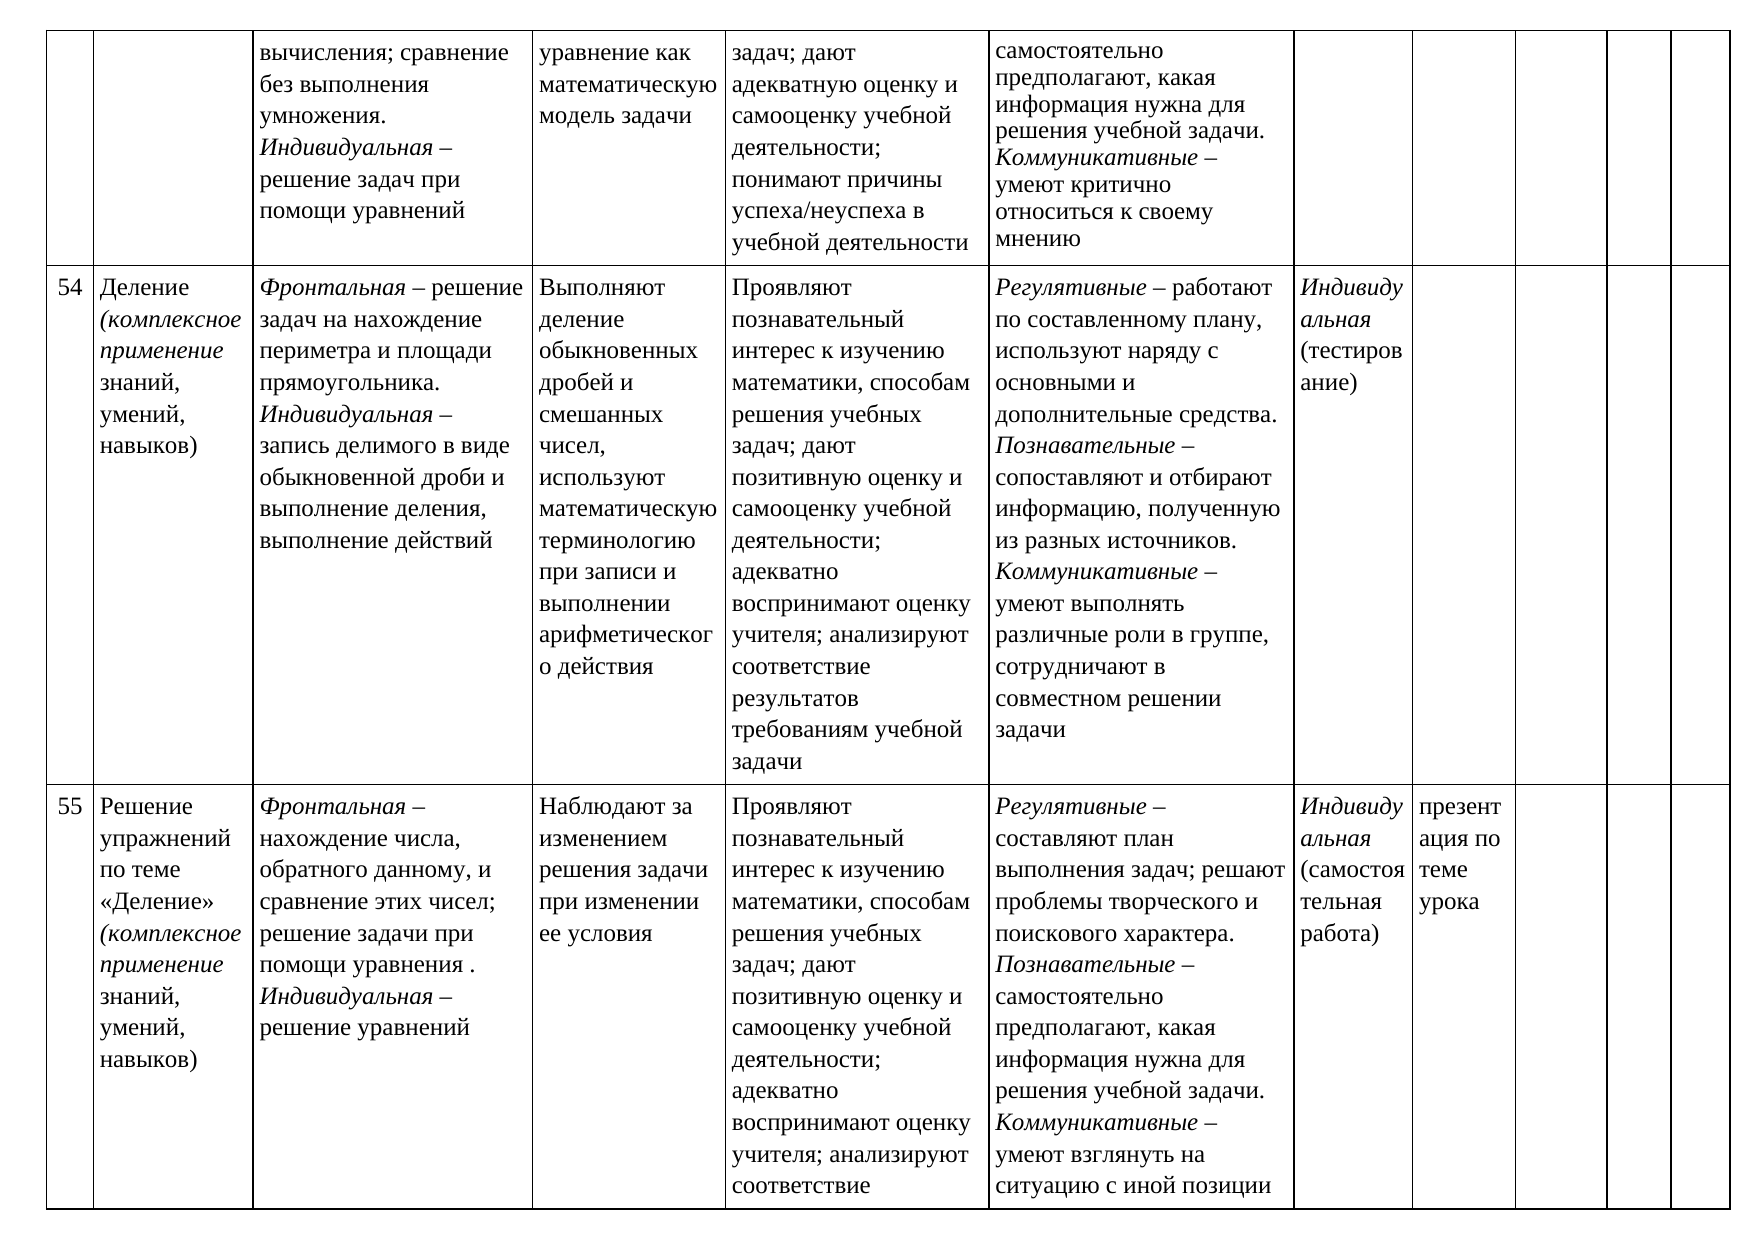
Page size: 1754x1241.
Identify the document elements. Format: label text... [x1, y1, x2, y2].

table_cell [990, 785, 1293, 1208]
table_cell [1516, 31, 1606, 264]
table_cell Выполняют деление обыкновенных дробей и смешанных чисел, используют математическую терминологию при записи и выполнении арифметического действия [533, 266, 725, 784]
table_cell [254, 785, 532, 1208]
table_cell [1413, 31, 1515, 264]
table_cell [1516, 266, 1606, 784]
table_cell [533, 31, 725, 264]
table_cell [1295, 31, 1412, 264]
table_cell [1608, 31, 1670, 264]
table_cell Регулятивные – работают по составленному плану, используют наряду с основными и дополнительные средства. Познавательные – сопоставляют и отбирают информацию, полученную из разных источников. Коммуникативные – умеют выполнять различные роли в группе, сотрудничают в совместном решении задачи [990, 266, 1293, 784]
table_cell 55 [47, 785, 93, 1208]
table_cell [533, 785, 725, 1208]
table_cell [1413, 266, 1515, 784]
table_cell [1608, 266, 1670, 784]
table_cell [726, 785, 988, 1208]
table_cell [1608, 785, 1670, 1208]
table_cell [254, 31, 532, 264]
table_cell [1295, 785, 1412, 1208]
table_cell Фронтальная – решение задач на нахождение периметра и площади прямоугольника. Индивидуальная – запись делимого в виде обыкновенной дроби и выполнение деления, выполнение действий [254, 266, 532, 784]
table_cell Деление (комплексное применение знаний, умений, навыков) [94, 266, 252, 784]
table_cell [1413, 785, 1515, 1208]
table_cell [1672, 785, 1729, 1208]
table_cell Индивидуальная (тестирование) [1295, 266, 1412, 784]
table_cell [94, 785, 252, 1208]
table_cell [726, 31, 988, 264]
table_cell [1672, 31, 1729, 264]
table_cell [990, 31, 1293, 264]
table_cell 53 [47, 31, 93, 264]
table_cell [1516, 785, 1606, 1208]
table_cell [1672, 266, 1729, 784]
table_cell 54 [47, 266, 93, 784]
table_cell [94, 31, 252, 264]
